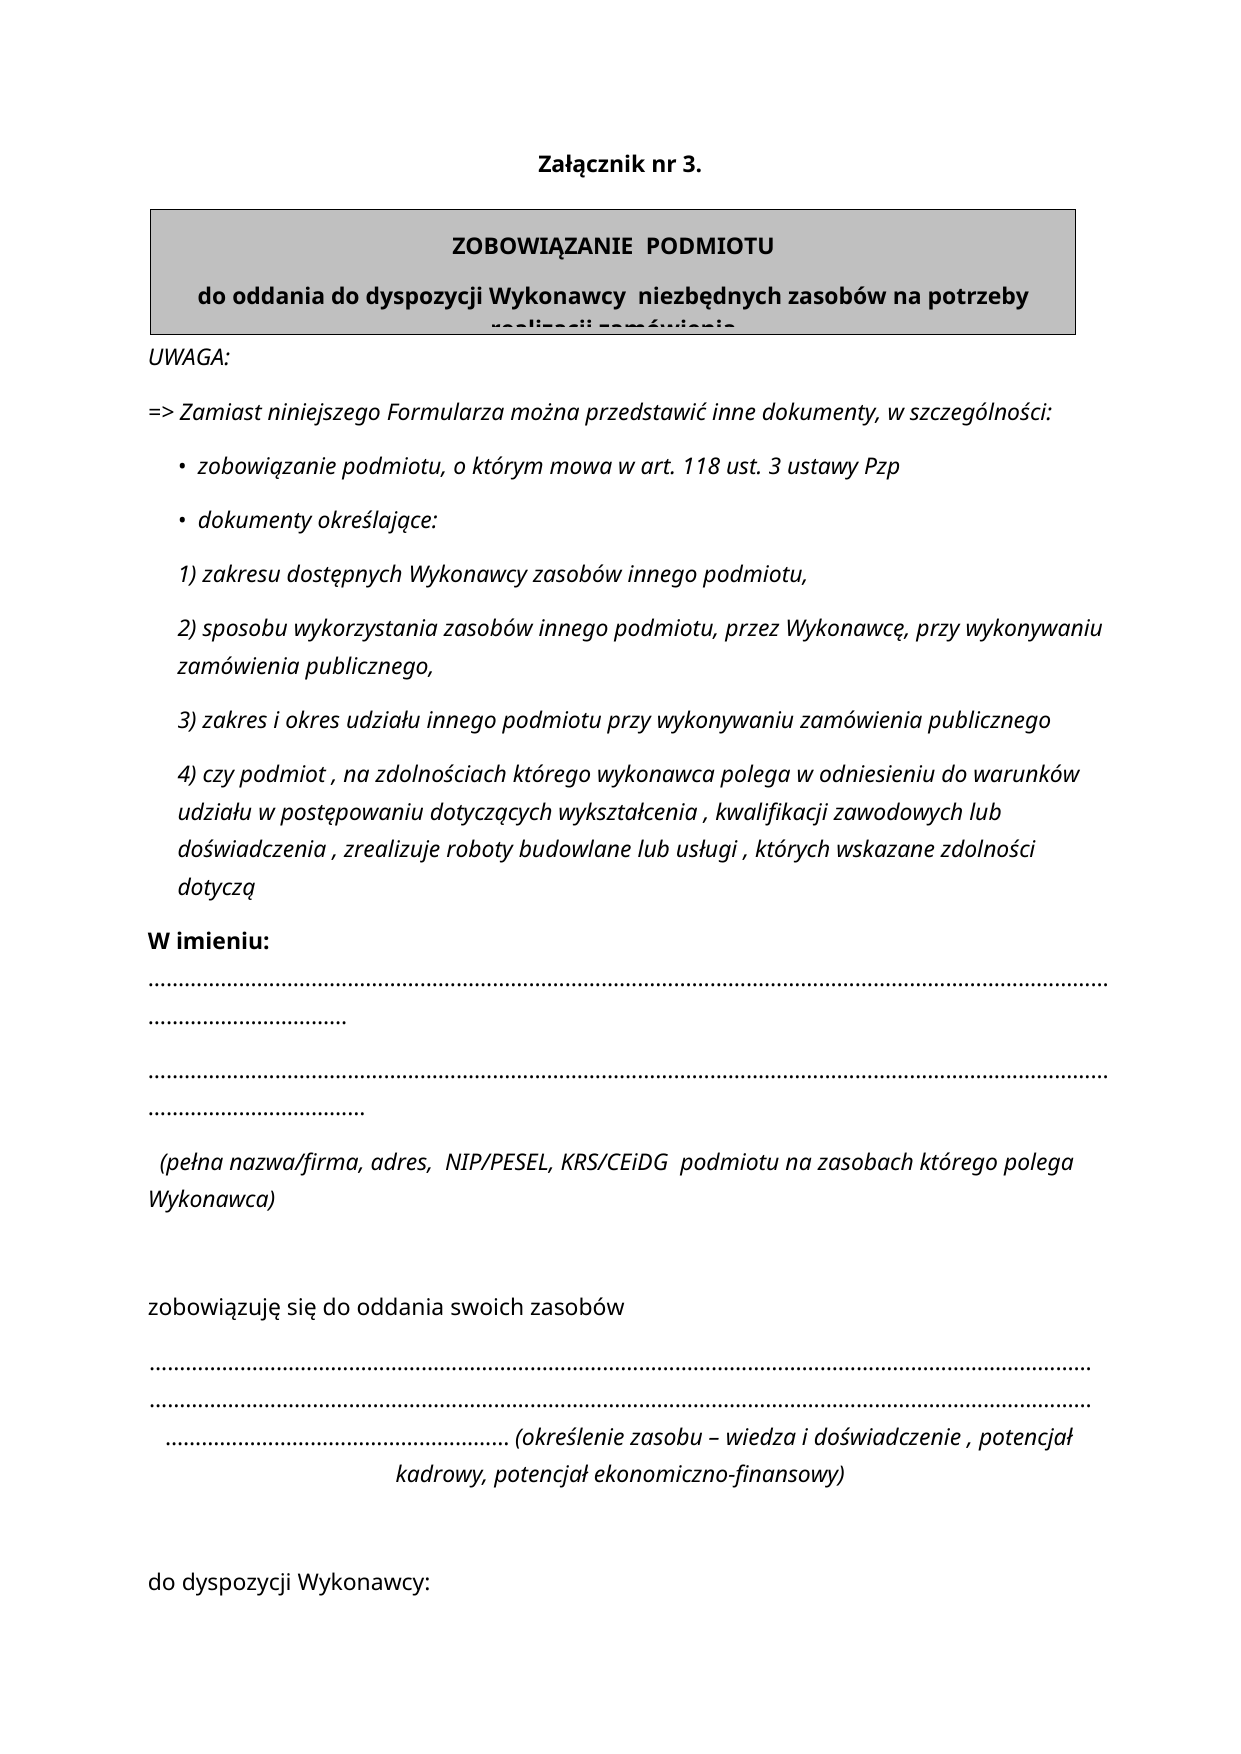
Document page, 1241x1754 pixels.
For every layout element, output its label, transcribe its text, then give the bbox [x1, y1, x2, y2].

text 2) sposobu wykorzystania zasobów innego podmiotu, przez Wykonawcę, przy wykonywaniu zamówienia publicznego, [177, 612, 1129, 681]
text 3) zakres i okres udziału innego podmiotu przy wykonywaniu zamówienia publicznego [177, 704, 1093, 735]
text ……………………………………………………………………………………………………………………………………………………………………………………………………………………………………………………………………………………………………………………………………… (określenie zasobu – wiedza i doświadczenie , potencjał kadrowy, potencjał ekonomiczno-finansowy) [148, 1346, 1093, 1489]
text => Zamiast niniejszego Formularza można przedstawić inne dokumenty, w szczególności: [148, 396, 1093, 427]
text • dokumenty określające: [177, 504, 1093, 535]
text Załącznik nr 3. [148, 148, 1093, 179]
text UWAGA: [148, 185, 1093, 373]
text 4) czy podmiot , na zdolnościach którego wykonawca polega w odniesieniu do warunków udziału w postępowaniu dotyczących wykształcenia , kwalifikacji zawodowych lub doświadczenia , zrealizuje roboty budowlane lub usługi , których wskazane zdolności dotyczą [177, 758, 1093, 902]
text zobowiązuję się do oddania swoich zasobów [148, 1291, 1093, 1323]
text • zobowiązanie podmiotu, o którym mowa w art. 118 ust. 3 ustawy Pzp [177, 450, 1093, 481]
text W imieniu: ………………………………………………………………………………………………………………………………………………………………………… [148, 925, 1122, 1031]
text …………………………………………………………………………………………………………………………………………………………………………… [148, 1054, 1122, 1123]
text 1) zakresu dostępnych Wykonawcy zasobów innego podmiotu, [177, 558, 1093, 589]
text (pełna nazwa/firma, adres, NIP/PESEL, KRS/CEiDG podmiotu na zasobach którego polega Wykonawca) [148, 1146, 1093, 1214]
text do dyspozycji Wykonawcy: [148, 1566, 1093, 1598]
